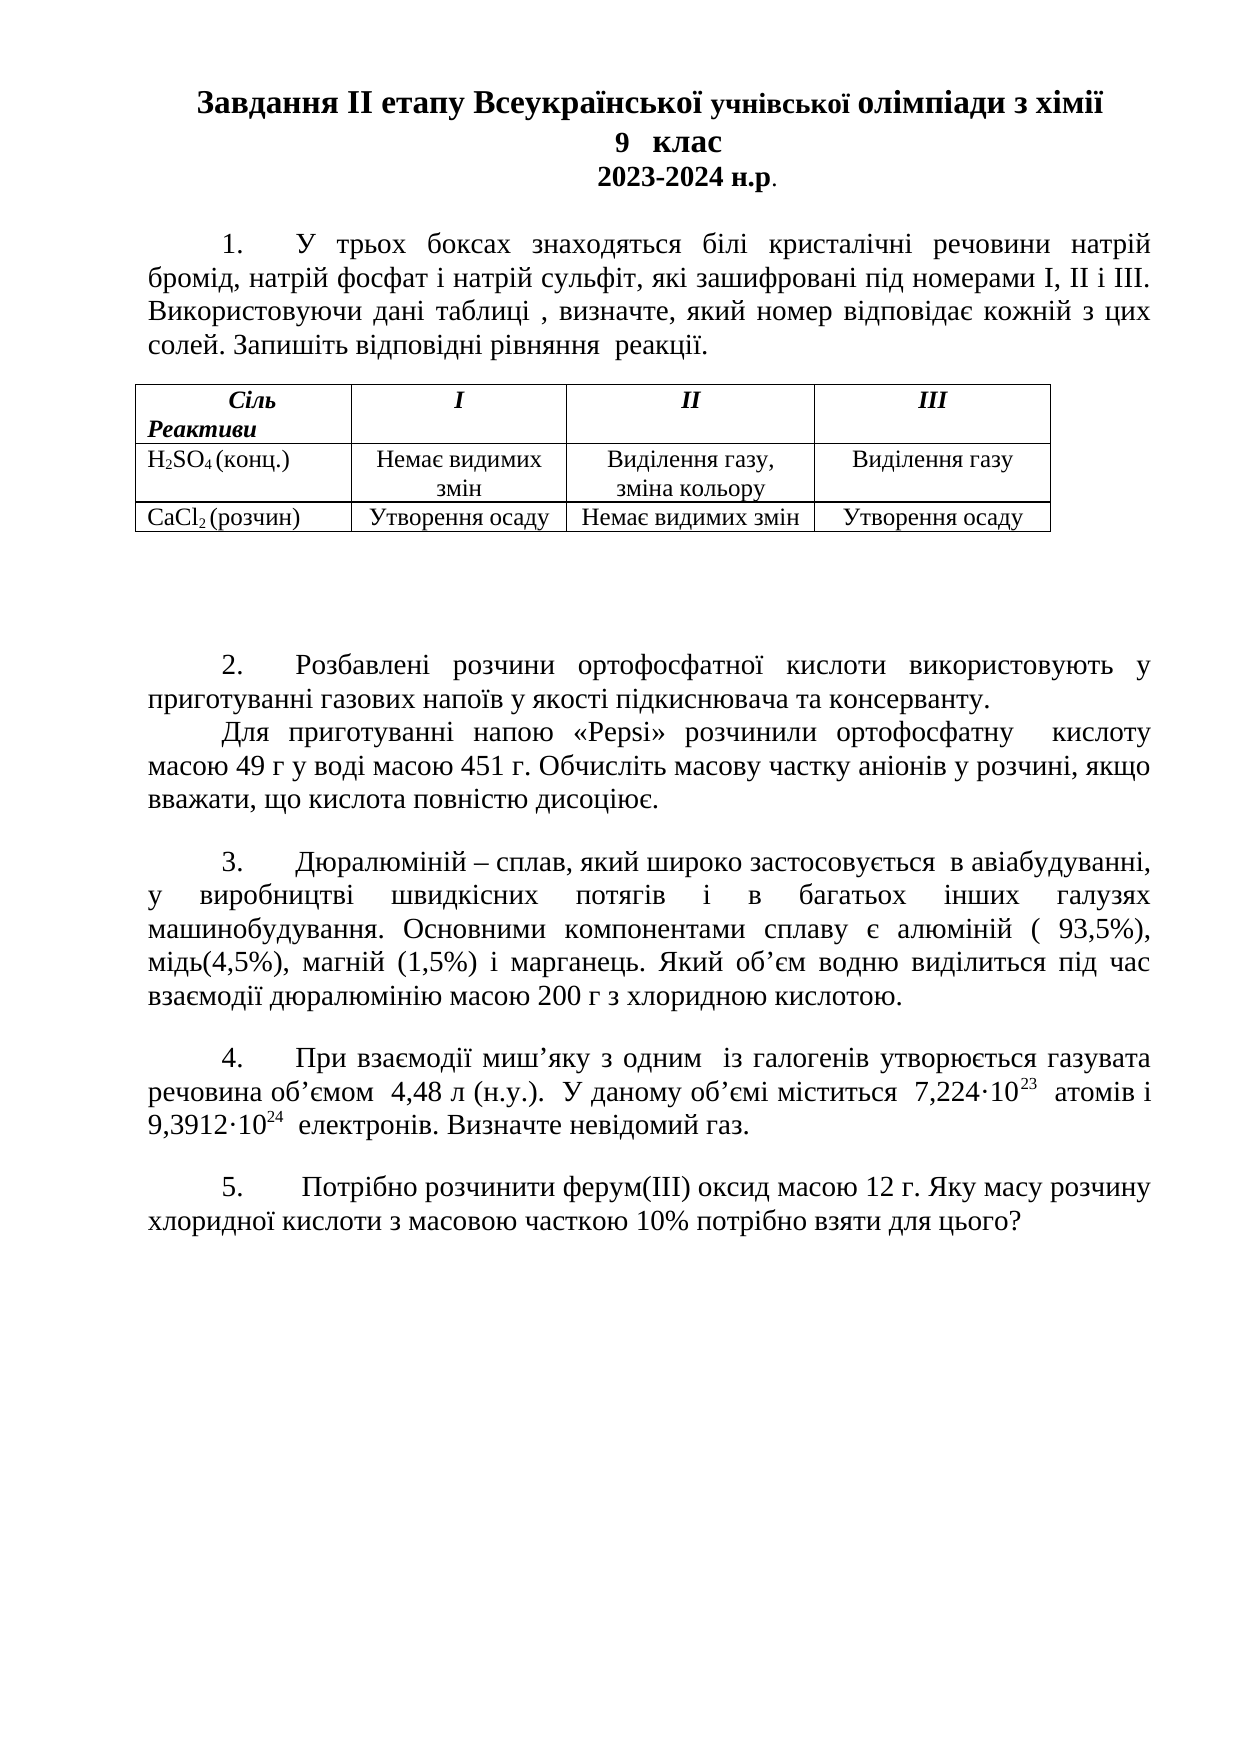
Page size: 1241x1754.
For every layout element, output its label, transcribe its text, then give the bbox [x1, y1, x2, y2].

list клас [185, 121, 1152, 159]
list Потрібно розчинити ферум(ІІІ) оксид масою 12 г. Яку масу розчину хлоридної кислоти з масовою часткою 10% потрібно взяти для цього? [148, 1169, 1152, 1237]
list Дюралюміній – сплав, який широко застосовується в авіабудуванні, у виробництві швидкісних потягів і в багатьох інших галузях машинобудування. Основними компонентами сплаву є алюміній ( 93,5%), мідь(4,5%), магній (1,5%) і марганець. Який об’єм водню виділиться під час взаємодії дюралюмінію масою 200 г з хлоридною кислотою. [148, 844, 1152, 1011]
table_cell Утворення осаду [815, 503, 1050, 531]
table_header Сіль Реактиви [136, 385, 351, 443]
table_cell H2SO4 (конц.) [136, 444, 351, 501]
text Завдання ІІ етапу Всеукраїнської учнівської олімпіади з хімії [148, 83, 1152, 121]
table_cell Утворення осаду [352, 503, 566, 531]
table_cell CaCl2 (розчин) [136, 503, 351, 531]
list При взаємодії миш’яку з одним із галогенів утворюється газувата речовина об’ємом 4,48 л (н.у.). У даному об’ємі міститься 7,224·1023 атомів і 9,3912·1024 електронів. Визначте невідомий газ. [148, 1040, 1152, 1141]
table_header І [352, 385, 566, 443]
list Для приготуванні напою «Pepsi» розчинили ортофосфатну кислоту масою 49 г у воді масою 451 г. Обчисліть масову частку аніонів у розчині, якщо вважати, що кислота повністю дисоціює. [148, 714, 1152, 815]
table_cell Виділення газу, зміна кольору [567, 444, 814, 501]
list У трьох боксах знаходяться білі кристалічні речовини натрій бромід, натрій фосфат і натрій сульфіт, які зашифровані під номерами І, ІІ і ІІІ. Використовуючи дані таблиці , визначте, який номер відповідає кожній з цих солей. Запишіть відповідні рівняння реакції. [148, 226, 1152, 361]
list Розбавлені розчини ортофосфатної кислоти використовують у приготуванні газових напоїв у якості підкиснювача та консерванту. [148, 647, 1152, 714]
table_cell Виділення газу [815, 444, 1050, 501]
table_header ІІ [567, 385, 814, 443]
list 2023-2024 н.р. [223, 159, 1152, 193]
table_cell Немає видимих змін [352, 444, 566, 501]
table_header ІІІ [815, 385, 1050, 443]
table_cell Немає видимих змін [567, 503, 814, 531]
